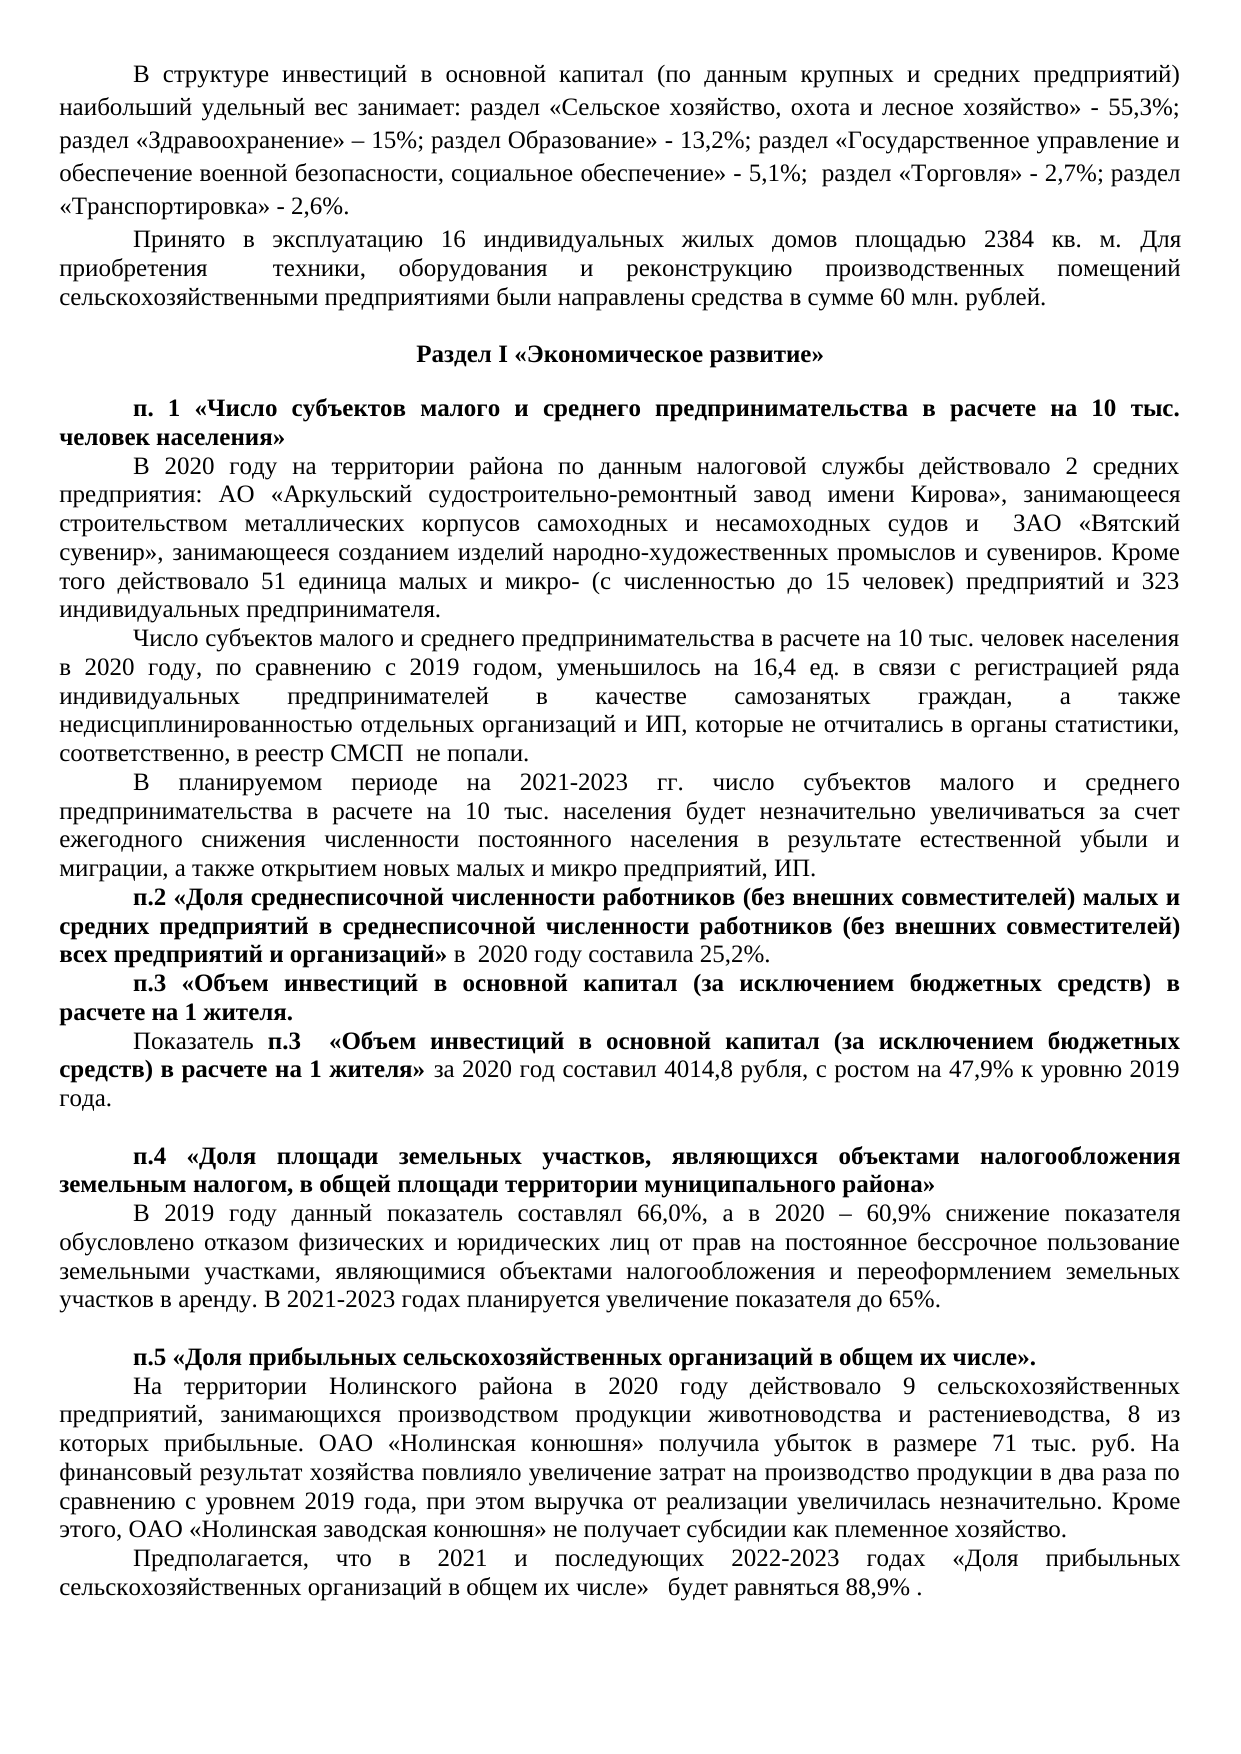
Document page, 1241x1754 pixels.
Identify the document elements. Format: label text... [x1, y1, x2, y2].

text п.5 «Доля прибыльных сельскохозяйственных организаций в общем их числе». [59, 1342, 1181, 1371]
text Показатель п.3 «Объем инвестиций в основной капитал (за исключением бюджетных средств) в расчете на 1 жителя» за 2020 год составил 4014,8 рубля, с ростом на 47,9% к уровню 2019 года. [59, 1026, 1181, 1112]
text п.2 «Доля среднесписочной численности работников (без внешних совместителей) малых и средних предприятий в среднесписочной численности работников (без внешних совместителей) всех предприятий и организаций» в 2020 году составила 25,2%. [59, 882, 1181, 968]
text В планируемом периоде на 2021-2023 гг. число субъектов малого и среднего предпринимательства в расчете на 10 тыс. населения будет незначительно увеличиваться за счет ежегодного снижения численности постоянного населения в результате естественной убыли и миграции, а также открытием новых малых и микро предприятий, ИП. [59, 767, 1181, 882]
text п.4 «Доля площади земельных участков, являющихся объектами налогообложения земельным налогом, в общей площади территории муниципального района» [59, 1141, 1181, 1198]
text Принято в эксплуатацию 16 индивидуальных жилых домов площадью 2384 кв. м. Для приобретения техники, оборудования и реконструкцию производственных помещений сельскохозяйственными предприятиями были направлены средства в сумме 60 млн. рублей. [59, 224, 1181, 311]
text п. 1 «Число субъектов малого и среднего предпринимательства в расчете на 10 тыс. человек населения» [59, 393, 1181, 451]
text На территории Нолинского района в 2020 году действовало 9 сельскохозяйственных предприятий, занимающихся производством продукции животноводства и растениеводства, 8 из которых прибыльные. ОАО «Нолинская конюшня» получила убыток в размере 71 тыс. руб. На финансовый результат хозяйства повлияло увеличение затрат на производство продукции в два раза по сравнению с уровнем 2019 года, при этом выручка от реализации увеличилась незначительно. Кроме этого, ОАО «Нолинская заводская конюшня» не получает субсидии как племенное хозяйство. [59, 1371, 1181, 1543]
text Предполагается, что в 2021 и последующих 2022-2023 годах «Доля прибыльных сельскохозяйственных организаций в общем их числе» будет равняться 88,9% . [59, 1543, 1181, 1601]
text В 2019 году данный показатель составлял 66,0%, а в 2020 – 60,9% снижение показателя обусловлено отказом физических и юридических лиц от прав на постоянное бессрочное пользование земельными участками, являющимися объектами налогообложения и переоформлением земельных участков в аренду. В 2021-2023 годах планируется увеличение показателя до 65%. [59, 1198, 1181, 1313]
text Раздел I «Экономическое развитие» [59, 339, 1181, 368]
text Число субъектов малого и среднего предпринимательства в расчете на 10 тыс. человек населения в 2020 году, по сравнению с 2019 годом, уменьшилось на 16,4 ед. в связи с регистрацией ряда индивидуальных предпринимателей в качестве самозанятых граждан, а также недисциплинированностью отдельных организаций и ИП, которые не отчитались в органы статистики, соответственно, в реестр СМСП не попали. [59, 623, 1181, 767]
text В структуре инвестиций в основной капитал (по данным крупных и средних предприятий) наибольший удельный вес занимает: раздел «Сельское хозяйство, охота и лесное хозяйство» - 55,3%; раздел «Здравоохранение» – 15%; раздел Образование» - 13,2%; раздел «Государственное управление и обеспечение военной безопасности, социальное обеспечение» - 5,1%; раздел «Торговля» - 2,7%; раздел «Транспортировка» - 2,6%. [59, 59, 1181, 220]
text п.3 «Объем инвестиций в основной капитал (за исключением бюджетных средств) в расчете на 1 жителя. [59, 968, 1181, 1026]
text В 2020 году на территории района по данным налоговой службы действовало 2 средних предприятия: АО «Аркульский судостроительно-ремонтный завод имени Кирова», занимающееся строительством металлических корпусов самоходных и несамоходных судов и ЗАО «Вятский сувенир», занимающееся созданием изделий народно-художественных промыслов и сувениров. Кроме того действовало 51 единица малых и микро- (с численностью до 15 человек) предприятий и 323 индивидуальных предпринимателя. [59, 451, 1181, 623]
